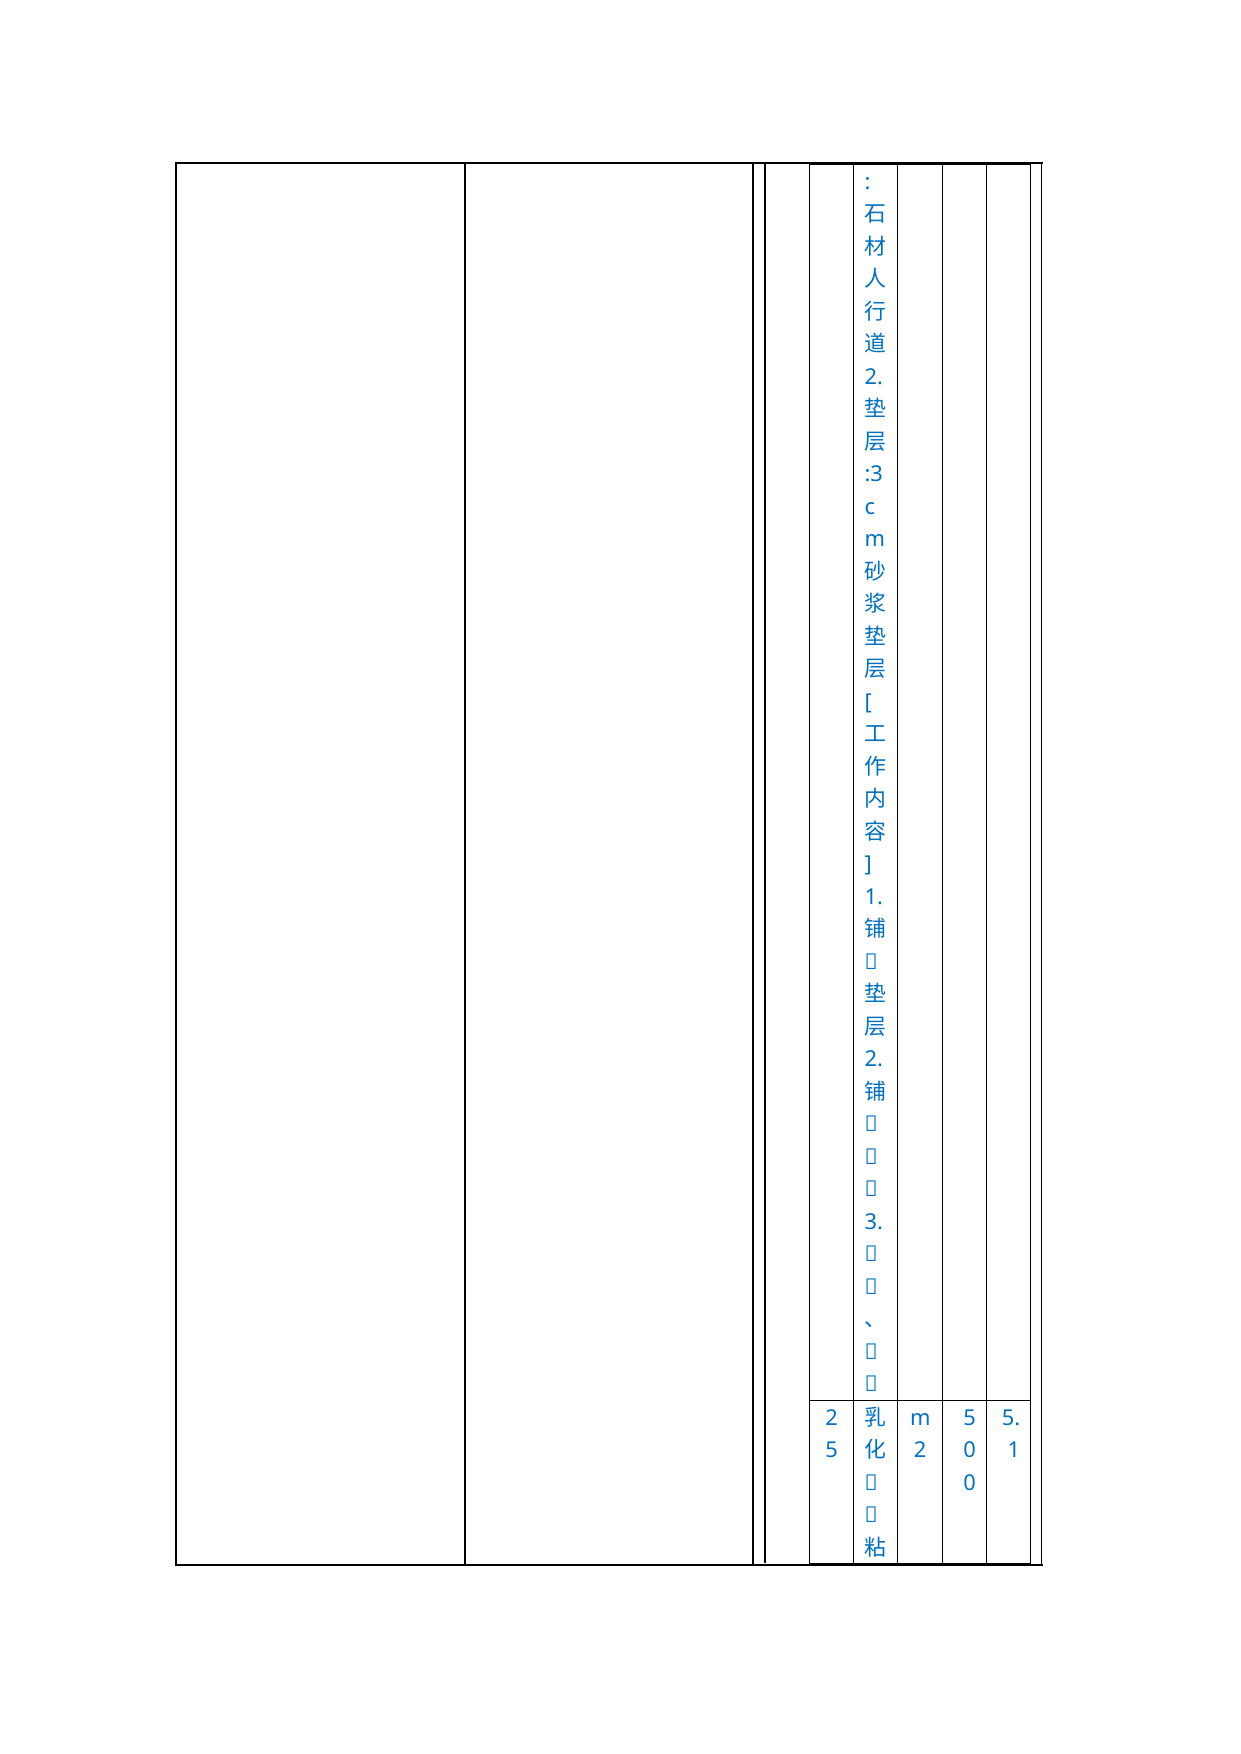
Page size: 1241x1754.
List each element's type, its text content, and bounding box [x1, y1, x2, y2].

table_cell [1031, 164, 1041, 1564]
table_cell [466, 164, 752, 1564]
table_cell 2 [177, 164, 464, 1564]
